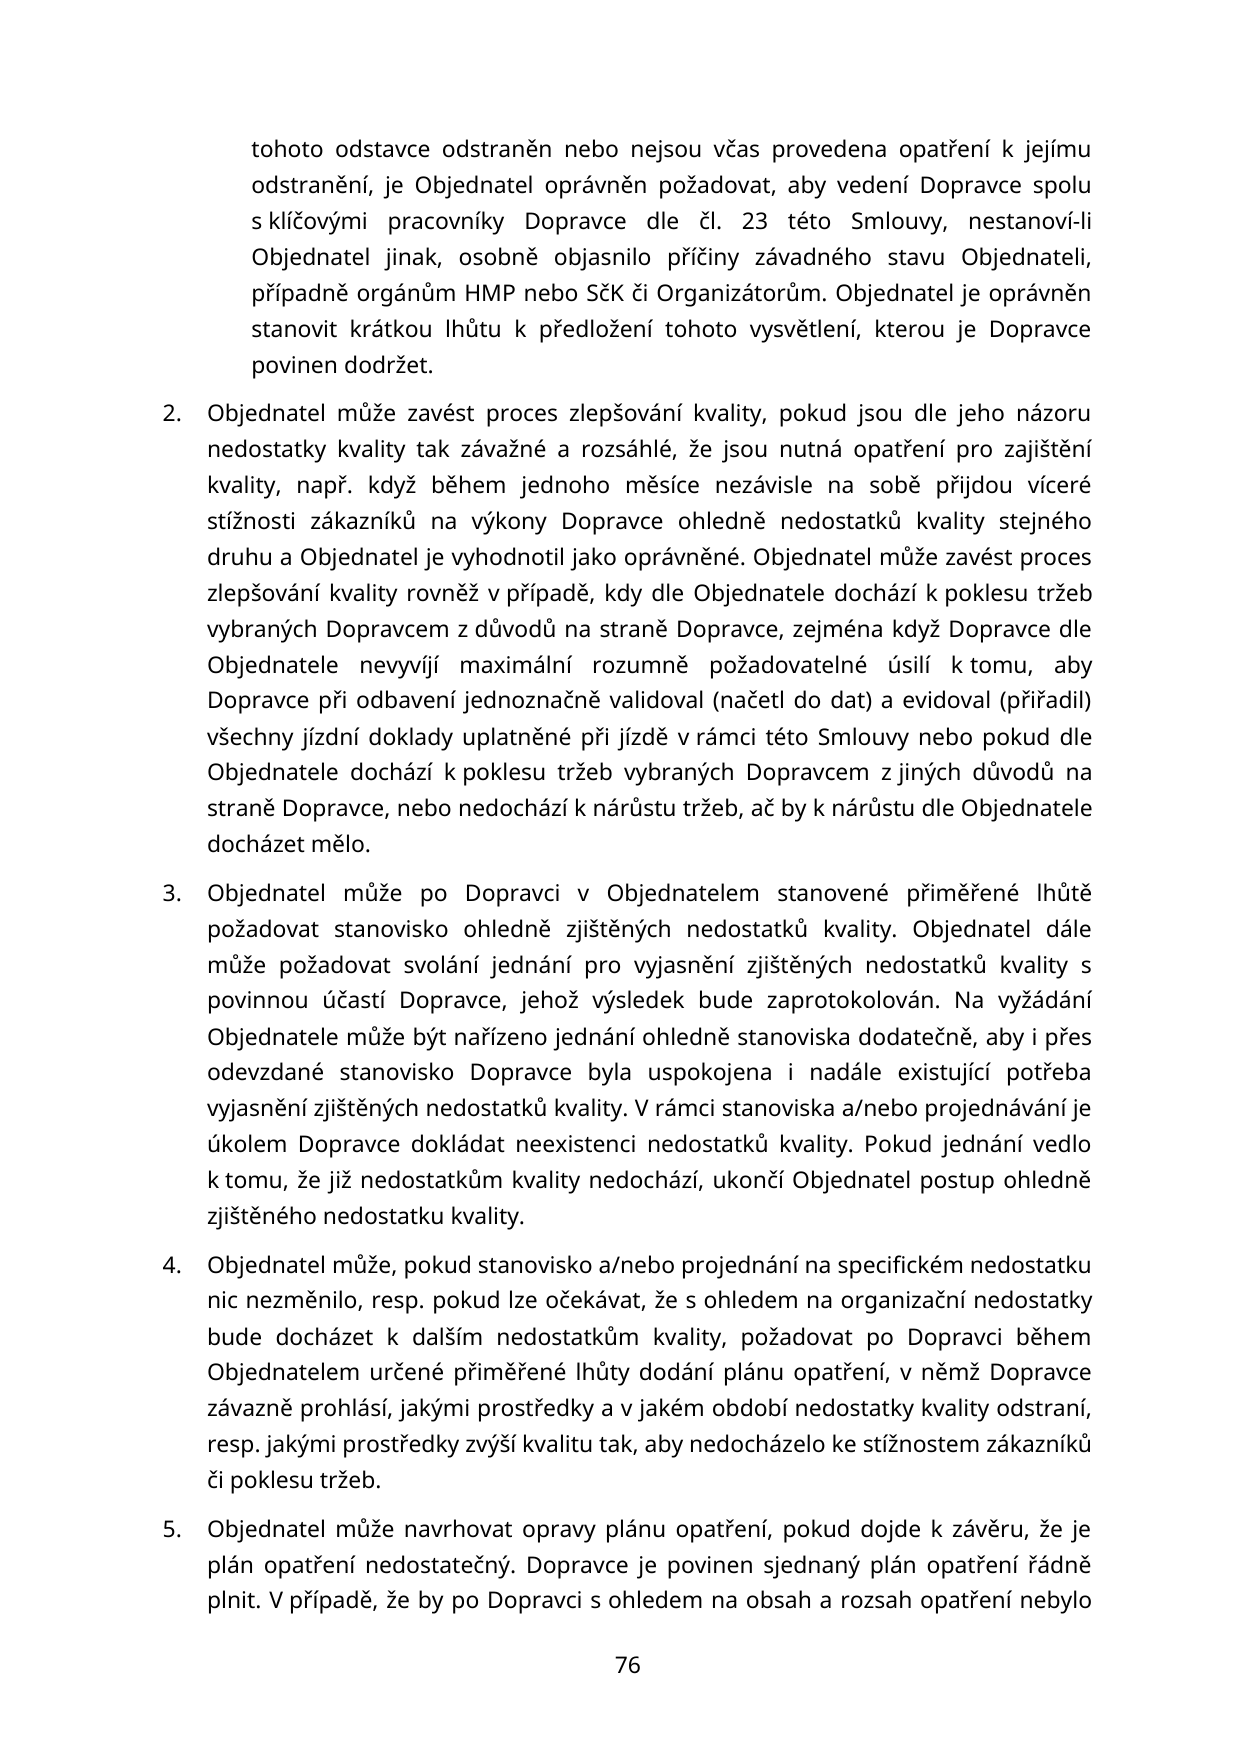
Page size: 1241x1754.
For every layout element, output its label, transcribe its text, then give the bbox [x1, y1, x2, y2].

list Objednatel může po Dopravci v Objednatelem stanovené přiměřené lhůtě požadovat stanovisko ohledně zjištěných nedostatků kvality. Objednatel dále může požadovat svolání jednání pro vyjasnění zjištěných nedostatků kvality s povinnou účastí Dopravce, jehož výsledek bude zaprotokolován. Na vyžádání Objednatele může být nařízeno jednání ohledně stanoviska dodatečně, aby i přes odevzdané stanovisko Dopravce byla uspokojena i nadále existující potřeba vyjasnění zjištěných nedostatků kvality. V rámci stanoviska a/nebo projednávání je úkolem Dopravce dokládat neexistenci nedostatků kvality. Pokud jednání vedlo k tomu, že již nedostatkům kvality nedochází, ukončí Objednatel postup ohledně zjištěného nedostatku kvality. [162, 877, 1093, 1231]
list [207, 133, 1093, 380]
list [162, 1513, 1093, 1616]
list Objednatel může zavést proces zlepšování kvality, pokud jsou dle jeho názoru nedostatky kvality tak závažné a rozsáhlé, že jsou nutná opatření pro zajištění kvality, např. když během jednoho měsíce nezávisle na sobě přijdou víceré stížnosti zákazníků na výkony Dopravce ohledně nedostatků kvality stejného druhu a Objednatel je vyhodnotil jako oprávněné. Objednatel může zavést proces zlepšování kvality rovněž v případě, kdy dle Objednatele dochází k poklesu tržeb vybraných Dopravcem z důvodů na straně Dopravce, zejména když Dopravce dle Objednatele nevyvíjí maximální rozumně požadovatelné úsilí k tomu, aby Dopravce při odbavení jednoznačně validoval (načetl do dat) a evidoval (přiřadil) všechny jízdní doklady uplatněné při jízdě v rámci této Smlouvy nebo pokud dle Objednatele dochází k poklesu tržeb vybraných Dopravcem z jiných důvodů na straně Dopravce, nebo nedochází k nárůstu tržeb, ač by k nárůstu dle Objednatele docházet mělo. [162, 397, 1093, 859]
list Objednatel může, pokud stanovisko a/nebo projednání na specifickém nedostatku nic nezměnilo, resp. pokud lze očekávat, že s ohledem na organizační nedostatky bude docházet k dalším nedostatkům kvality, požadovat po Dopravci během Objednatelem určené přiměřené lhůty dodání plánu opatření, v němž Dopravce závazně prohlásí, jakými prostředky a v jakém období nedostatky kvality odstraní, resp. jakými prostředky zvýší kvalitu tak, aby nedocházelo ke stížnostem zákazníků či poklesu tržeb. [162, 1248, 1093, 1495]
